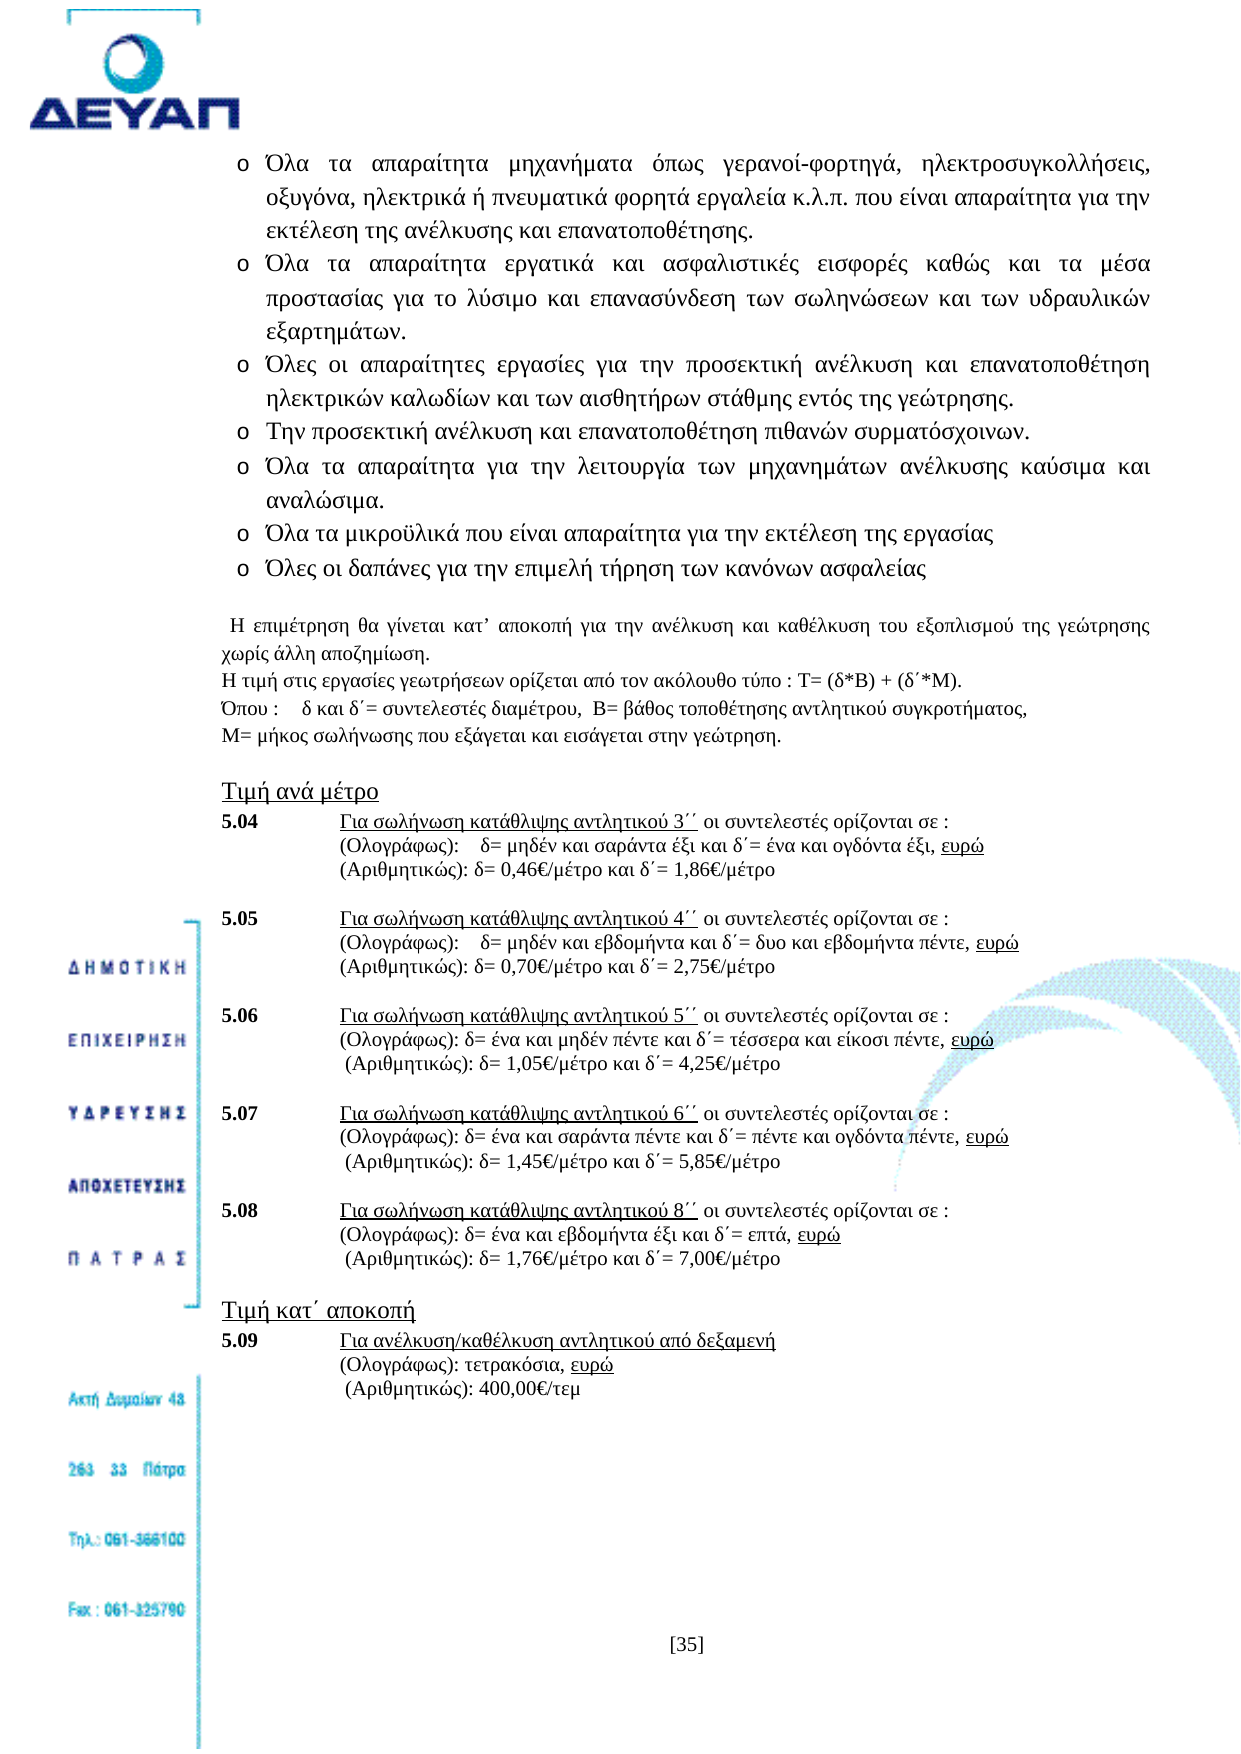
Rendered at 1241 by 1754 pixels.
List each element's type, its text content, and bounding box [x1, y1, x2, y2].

list Όλα τα απαραίτητα για την λειτουργία των μηχανημάτων ανέλκυσης καύσιμα και αναλώσιμα. [236, 451, 1152, 514]
text Τιμή ανά μέτρο [221, 776, 1152, 804]
text 5.08 Για σωλήνωση κατάθλιψης αντλητικού 8΄΄ οι συντελεστές ορίζονται σε : [221, 1198, 1152, 1222]
text (Αριθμητικώς): δ= 1,45€/μέτρο και δ΄= 5,85€/μέτρο [221, 1148, 1152, 1173]
text 5.07 Για σωλήνωση κατάθλιψης αντλητικού 6΄΄ οι συντελεστές ορίζονται σε : [221, 1100, 1152, 1124]
text (Ολογράφως): δ= ένα και μηδέν πέντε και δ΄= τέσσερα και είκοσι πέντε, ευρώ [221, 1027, 1152, 1051]
text 5.05 Για σωλήνωση κατάθλιψης αντλητικού 4΄΄ οι συντελεστές ορίζονται σε : [221, 906, 1152, 930]
text Η επιμέτρηση θα γίνεται κατ’ αποκοπή για την ανέλκυση και καθέλκυση του εξοπλισμού της γεώτρησης χωρίς άλλη αποζημίωση. [221, 613, 1152, 664]
list Όλες οι δαπάνες για την επιμελή τήρηση των κανόνων ασφαλείας [236, 553, 1152, 583]
text (Αριθμητικώς): 400,00€/τεμ [281, 1376, 1152, 1400]
list Την προσεκτική ανέλκυση και επανατοποθέτηση πιθανών συρματόσχοινων. [236, 416, 1152, 446]
text Τιμή κατ΄ αποκοπή [221, 1295, 1152, 1323]
picture [29, 9, 1241, 1749]
text (Αριθμητικώς): δ= 0,46€/μέτρο και δ΄= 1,86€/μέτρο [221, 857, 1152, 881]
text (Ολογράφως): δ= μηδέν και σαράντα έξι και δ΄= ένα και ογδόντα έξι, ευρώ [221, 833, 1152, 857]
text (Ολογράφως): δ= μηδέν και εβδομήντα και δ΄= δυο και εβδομήντα πέντε, ευρώ [221, 930, 1152, 954]
text 5.04 Για σωλήνωση κατάθλιψης αντλητικού 3΄΄ οι συντελεστές ορίζονται σε : [221, 809, 1189, 833]
list Όλες οι απαραίτητες εργασίες για την προσεκτική ανέλκυση και επανατοποθέτηση ηλεκτρικών καλωδίων και των αισθητήρων στάθμης εντός της γεώτρησης. [236, 349, 1152, 412]
text 5.09 Για ανέλκυση/καθέλκυση αντλητικού από δεξαμενή [221, 1328, 1152, 1352]
text Μ= μήκος σωλήνωσης που εξάγεται και εισάγεται στην γεώτρηση. [221, 723, 1152, 747]
list Όλα τα μικροϋλικά που είναι απαραίτητα για την εκτέλεση της εργασίας [236, 518, 1152, 549]
text (Ολογράφως): δ= ένα και σαράντα πέντε και δ΄= πέντε και ογδόντα πέντε, ευρώ [221, 1124, 1152, 1148]
list Όλα τα απαραίτητα μηχανήματα όπως γερανοί-φορτηγά, ηλεκτροσυγκολλήσεις, οξυγόνα, ηλεκτρικά ή πνευματικά φορητά εργαλεία κ.λ.π. που είναι απαραίτητα για την εκτέλεση της ανέλκυσης και επανατοποθέτησης. [236, 148, 1152, 244]
text (Αριθμητικώς): δ= 0,70€/μέτρο και δ΄= 2,75€/μέτρο [221, 954, 1152, 978]
text Η τιμή στις εργασίες γεωτρήσεων ορίζεται από τον ακόλουθο τύπο : Τ= (δ*Β) + (δ΄*Μ). [221, 668, 1152, 692]
text Όπου : δ και δ΄= συντελεστές διαμέτρου, Β= βάθος τοποθέτησης αντλητικού συγκροτήματος, [221, 696, 1152, 720]
text (Ολογράφως): τετρακόσια, ευρώ [281, 1352, 1152, 1376]
text (Αριθμητικώς): δ= 1,76€/μέτρο και δ΄= 7,00€/μέτρο [221, 1246, 1152, 1270]
text 5.06 Για σωλήνωση κατάθλιψης αντλητικού 5΄΄ οι συντελεστές ορίζονται σε : [221, 1003, 1152, 1027]
text (Ολογράφως): δ= ένα και εβδομήντα έξι και δ΄= επτά, ευρώ [221, 1222, 1152, 1246]
list Όλα τα απαραίτητα εργατικά και ασφαλιστικές εισφορές καθώς και τα μέσα προστασίας για το λύσιμο και επανασύνδεση των σωληνώσεων και των υδραυλικών εξαρτημάτων. [236, 248, 1152, 344]
text (Αριθμητικώς): δ= 1,05€/μέτρο και δ΄= 4,25€/μέτρο [221, 1051, 1152, 1075]
